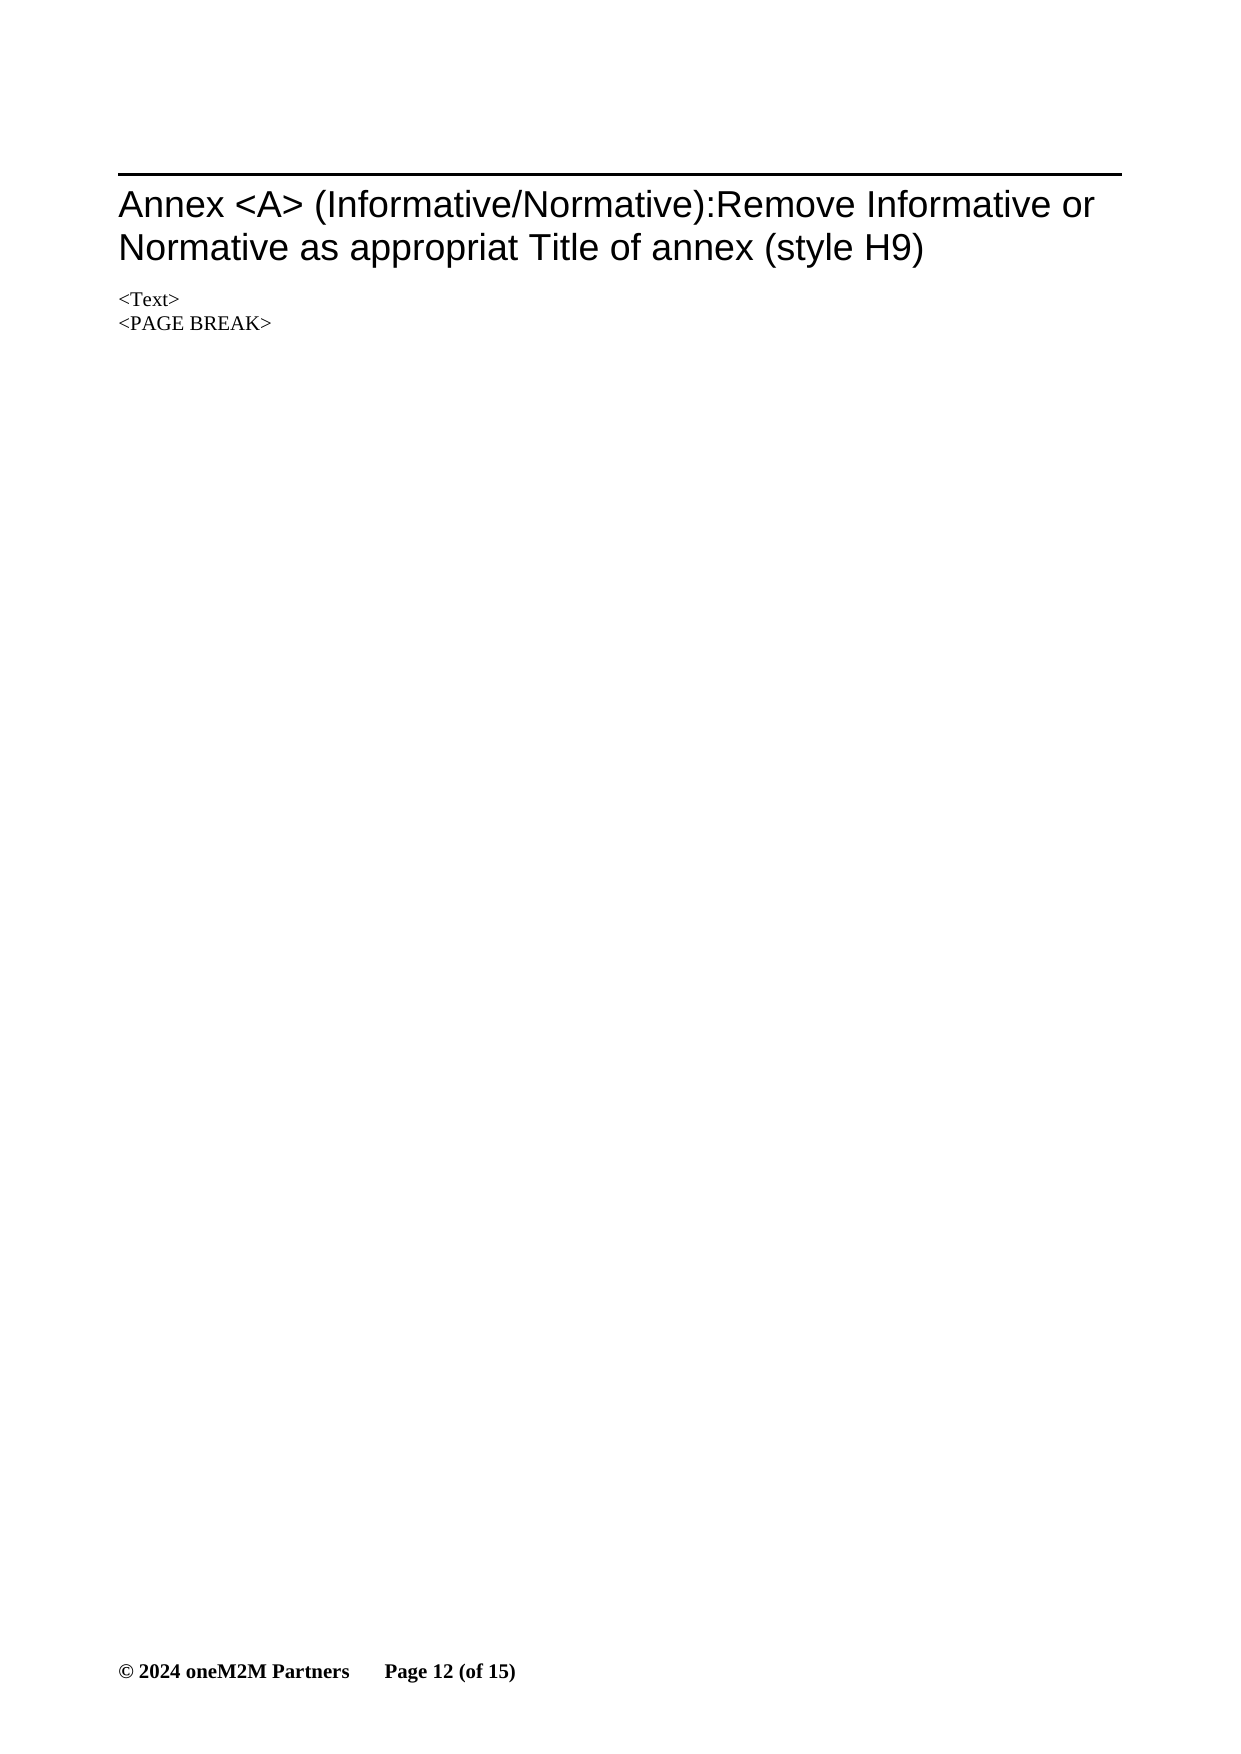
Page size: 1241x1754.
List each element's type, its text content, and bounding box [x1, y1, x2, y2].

subtitle Annex <A> (Informative/Normative):Remove Informative or Normative as appropriat Title of annex (style H9) [118, 176, 1122, 268]
